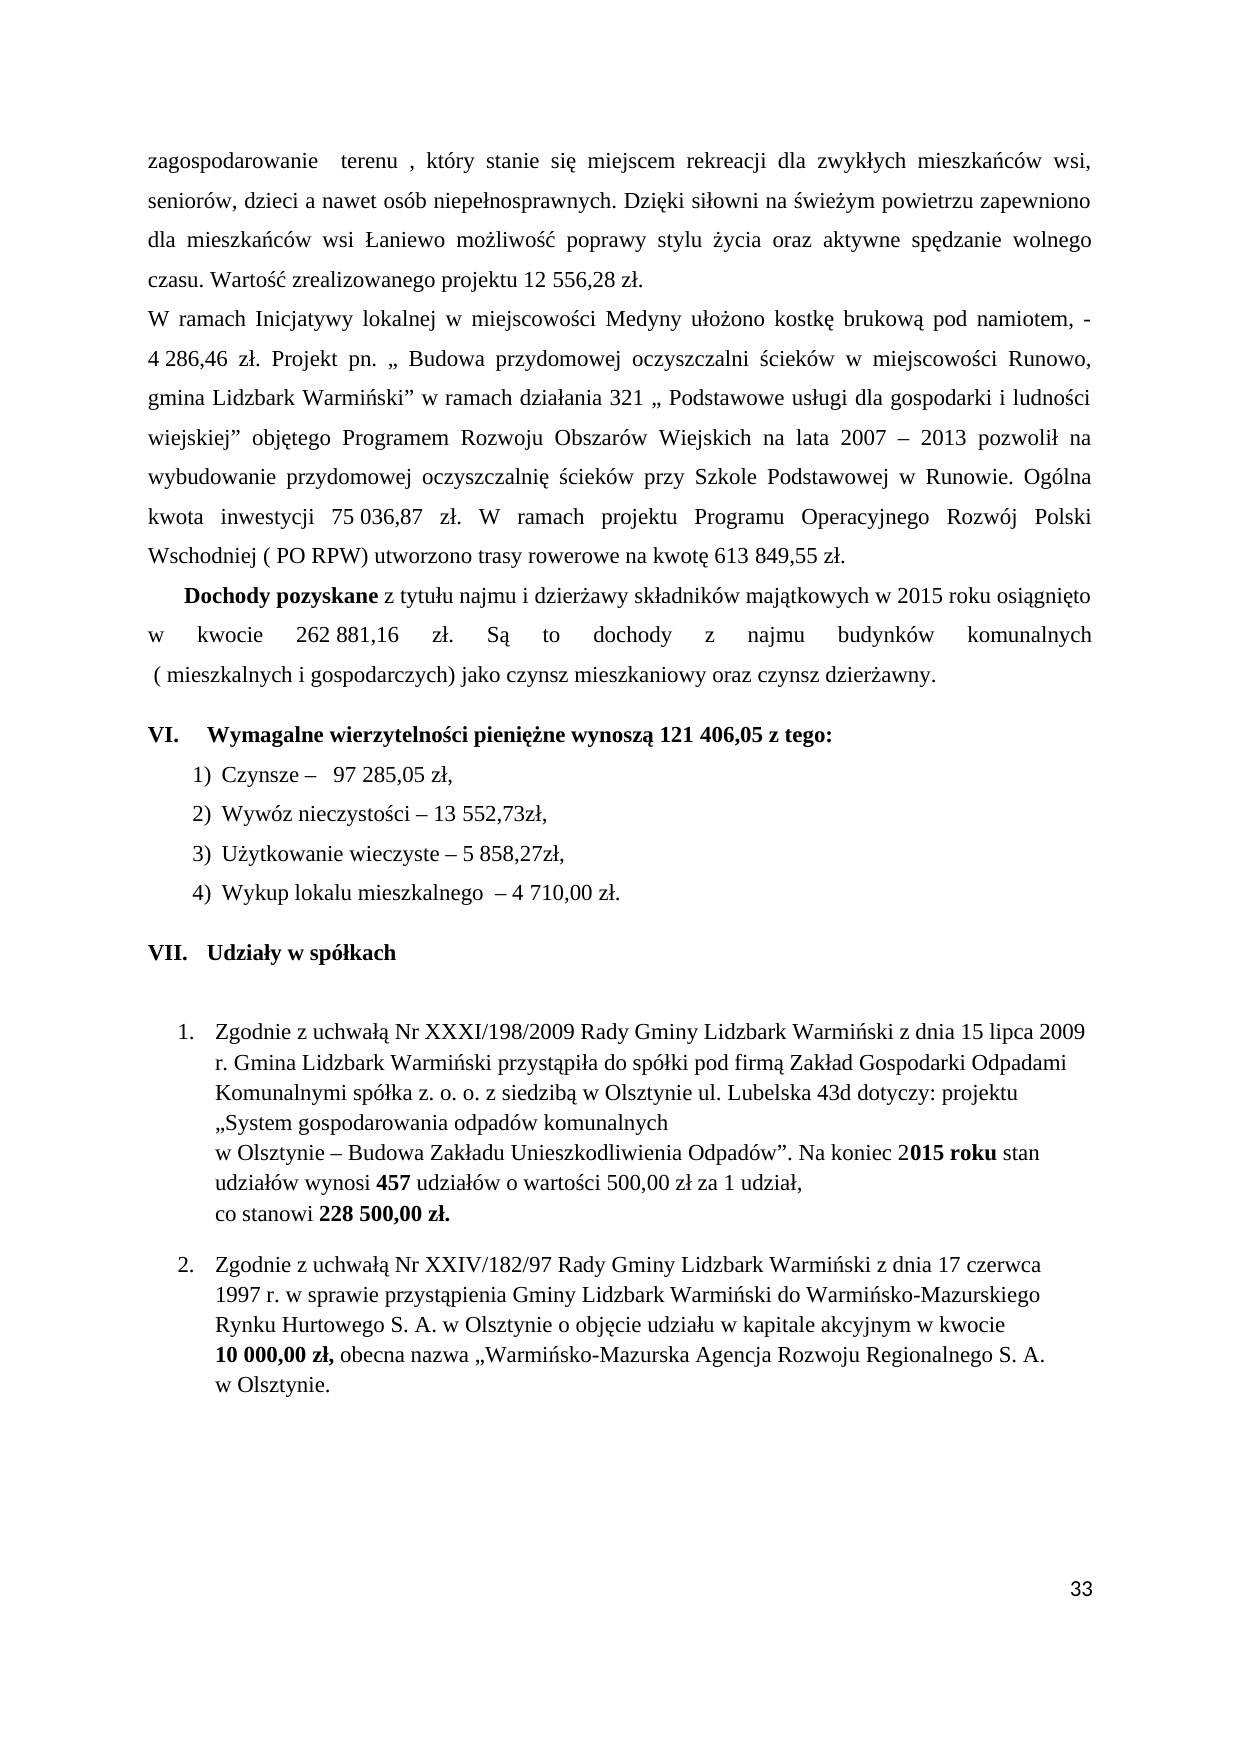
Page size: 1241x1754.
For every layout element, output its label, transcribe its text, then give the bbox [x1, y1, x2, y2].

list 2) Wywóz nieczystości – 13 552,73zł, [192, 800, 1093, 826]
list 3) Użytkowanie wieczyste – 5 858,27zł, [192, 839, 1093, 866]
text W ramach Inicjatywy lokalnej w miejscowości Medyny ułożono kostkę brukową pod namiotem, - 4 286,46 zł. Projekt pn. „ Budowa przydomowej oczyszczalni ścieków w miejscowości Runowo, gmina Lidzbark Warmiński” w ramach działania 321 „ Podstawowe usługi dla gospodarki i ludności wiejskiej” objętego Programem Rozwoju Obszarów Wiejskich na lata 2007 – 2013 pozwolił na wybudowanie przydomowej oczyszczalnię ścieków przy Szkole Podstawowej w Runowie. Ogólna kwota inwestycji 75 036,87 zł. W ramach projektu Programu Operacyjnego Rozwój Polski Wschodniej ( PO RPW) utworzono trasy rowerowe na kwotę 613 849,55 zł. [148, 306, 1093, 569]
list 4) Wykup lokalu mieszkalnego – 4 710,00 zł. [192, 879, 1093, 905]
list 1) Czynsze – 97 285,05 zł, [192, 761, 1093, 787]
list Udziały w spółkach [148, 939, 1093, 966]
text Dochody pozyskane z tytułu najmu i dzierżawy składników majątkowych w 2015 roku osiągnięto w kwocie 262 881,16 zł. Są to dochody z najmu budynków komunalnych ( mieszkalnych i gospodarczych) jako czynsz mieszkaniowy oraz czynsz dzierżawny. [148, 582, 1093, 687]
list Zgodnie z uchwałą Nr XXXI/198/2009 Rady Gminy Lidzbark Warmiński z dnia 15 lipca 2009 r. Gmina Lidzbark Warmiński przystąpiła do spółki pod firmą Zakład Gospodarki Odpadami Komunalnymi spółka z. o. o. z siedzibą w Olsztynie ul. Lubelska 43d dotyczy: projektu „System gospodarowania odpadów komunalnych w Olsztynie – Budowa Zakładu Unieszkodliwienia Odpadów”. Na koniec 2015 roku stan udziałów wynosi 457 udziałów o wartości 500,00 zł za 1 udział, co stanowi 228 500,00 zł. [177, 1018, 1093, 1226]
list Zgodnie z uchwałą Nr XXIV/182/97 Rady Gminy Lidzbark Warmiński z dnia 17 czerwca 1997 r. w sprawie przystąpienia Gminy Lidzbark Warmiński do Warmińsko-Mazurskiego Rynku Hurtowego S. A. w Olsztynie o objęcie udziału w kapitale akcyjnym w kwocie 10 000,00 zł, obecna nazwa „Warmińsko-Mazurska Agencja Rozwoju Regionalnego S. A. w Olsztynie. [177, 1251, 1093, 1398]
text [148, 148, 1093, 292]
list Wymagalne wierzytelności pieniężne wynoszą 121 406,05 z tego: [148, 721, 1093, 747]
